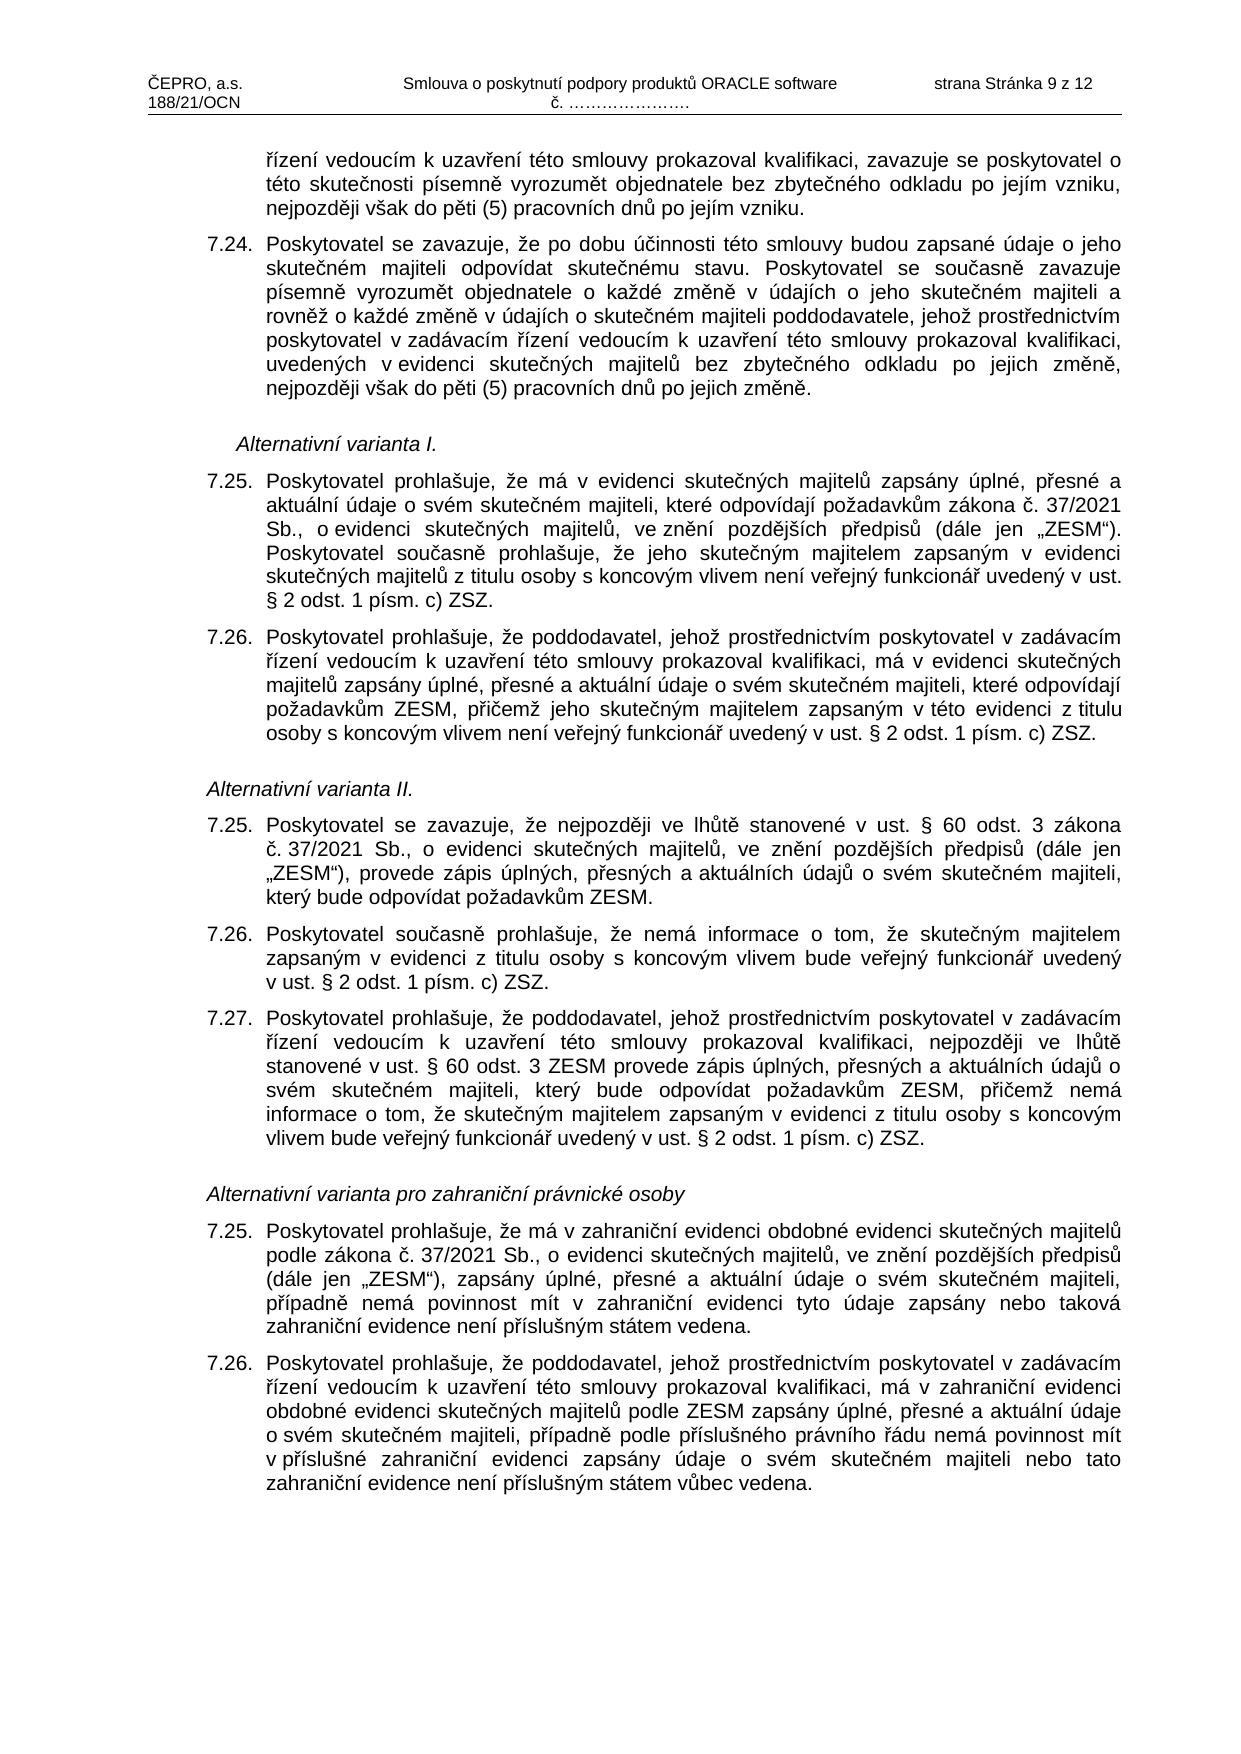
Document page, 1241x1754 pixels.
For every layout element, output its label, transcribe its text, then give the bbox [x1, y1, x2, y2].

list Poskytovatel prohlašuje, že poddodavatel, jehož prostřednictvím poskytovatel v zadávacím řízení vedoucím k uzavření této smlouvy prokazoval kvalifikaci, má v evidenci skutečných majitelů zapsány úplné, přesné a aktuální údaje o svém skutečném majiteli, které odpovídají požadavkům ZESM, přičemž jeho skutečným majitelem zapsaným v této evidenci z titulu osoby s koncovým vlivem není veřejný funkcionář uvedený v ust. § 2 odst. 1 písm. c) ZSZ. [207, 625, 1122, 744]
list Poskytovatel prohlašuje, že má v zahraniční evidenci obdobné evidenci skutečných majitelů podle zákona č. 37/2021 Sb., o evidenci skutečných majitelů, ve znění pozdějších předpisů (dále jen „ZESM“), zapsány úplné, přesné a aktuální údaje o svém skutečném majiteli, případně nemá povinnost mít v zahraniční evidenci tyto údaje zapsány nebo taková zahraniční evidence není příslušným státem vedena. [207, 1218, 1122, 1338]
text Poskytovatel se zavazuje, že po dobu účinnosti této smlouvy budou zapsané údaje o jeho skutečném majiteli odpovídat skutečnému stavu. Poskytovatel se současně zavazuje písemně vyrozumět objednatele o každé změně v údajích o jeho skutečném majiteli a rovněž o každé změně v údajích o skutečném majiteli poddodavatele, jehož prostřednictvím poskytovatel v zadávacím řízení vedoucím k uzavření této smlouvy prokazoval kvalifikaci, uvedených v evidenci skutečných majitelů bez zbytečného odkladu po jejich změně, nejpozději však do pěti (5) pracovních dnů po jejich změně. [207, 232, 1122, 400]
text Poskytovatel prohlašuje, že poddodavatel, jehož prostřednictvím poskytovatel v zadávacím řízení vedoucím k uzavření této smlouvy prokazoval kvalifikaci, má v zahraniční evidenci obdobné evidenci skutečných majitelů podle ZESM zapsány úplné, přesné a aktuální údaje o svém skutečném majiteli, případně podle příslušného právního řádu nemá povinnost mít v příslušné zahraniční evidenci zapsány údaje o svém skutečném majiteli nebo tato zahraniční evidence není příslušným státem vůbec vedena. [207, 1351, 1122, 1494]
list Poskytovatel současně prohlašuje, že nemá informace o tom, že skutečným majitelem zapsaným v evidenci z titulu osoby s koncovým vlivem bude veřejný funkcionář uvedený v ust. § 2 odst. 1 písm. c) ZSZ. [207, 922, 1122, 993]
list Poskytovatel prohlašuje, že má v evidenci skutečných majitelů zapsány úplné, přesné a aktuální údaje o svém skutečném majiteli, které odpovídají požadavkům zákona č. 37/2021 Sb., o evidenci skutečných majitelů, ve znění pozdějších předpisů (dále jen „ZESM“). Poskytovatel současně prohlašuje, že jeho skutečným majitelem zapsaným v evidenci skutečných majitelů z titulu osoby s koncovým vlivem není veřejný funkcionář uvedený v ust. § 2 odst. 1 písm. c) ZSZ. [207, 468, 1122, 612]
list Poskytovatel se zavazuje, že nejpozději ve lhůtě stanovené v ust. § 60 odst. 3 zákona č. 37/2021 Sb., o evidenci skutečných majitelů, ve znění pozdějších předpisů (dále jen „ZESM“), provede zápis úplných, přesných a aktuálních údajů o svém skutečném majiteli, který bude odpovídat požadavkům ZESM. [207, 813, 1122, 909]
text Alternativní varianta pro zahraniční právnické osoby [207, 1182, 1122, 1206]
text Alternativní varianta II. [207, 777, 1122, 801]
list Poskytovatel prohlašuje, že poddodavatel, jehož prostřednictvím poskytovatel v zadávacím řízení vedoucím k uzavření této smlouvy prokazoval kvalifikaci, nejpozději ve lhůtě stanovené v ust. § 60 odst. 3 ZESM provede zápis úplných, přesných a aktuálních údajů o svém skutečném majiteli, který bude odpovídat požadavkům ZESM, přičemž nemá informace o tom, že skutečným majitelem zapsaným v evidenci z titulu osoby s koncovým vlivem bude veřejný funkcionář uvedený v ust. § 2 odst. 1 písm. c) ZSZ. [207, 1006, 1122, 1150]
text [207, 148, 1122, 219]
text Alternativní varianta I. [236, 432, 1122, 456]
